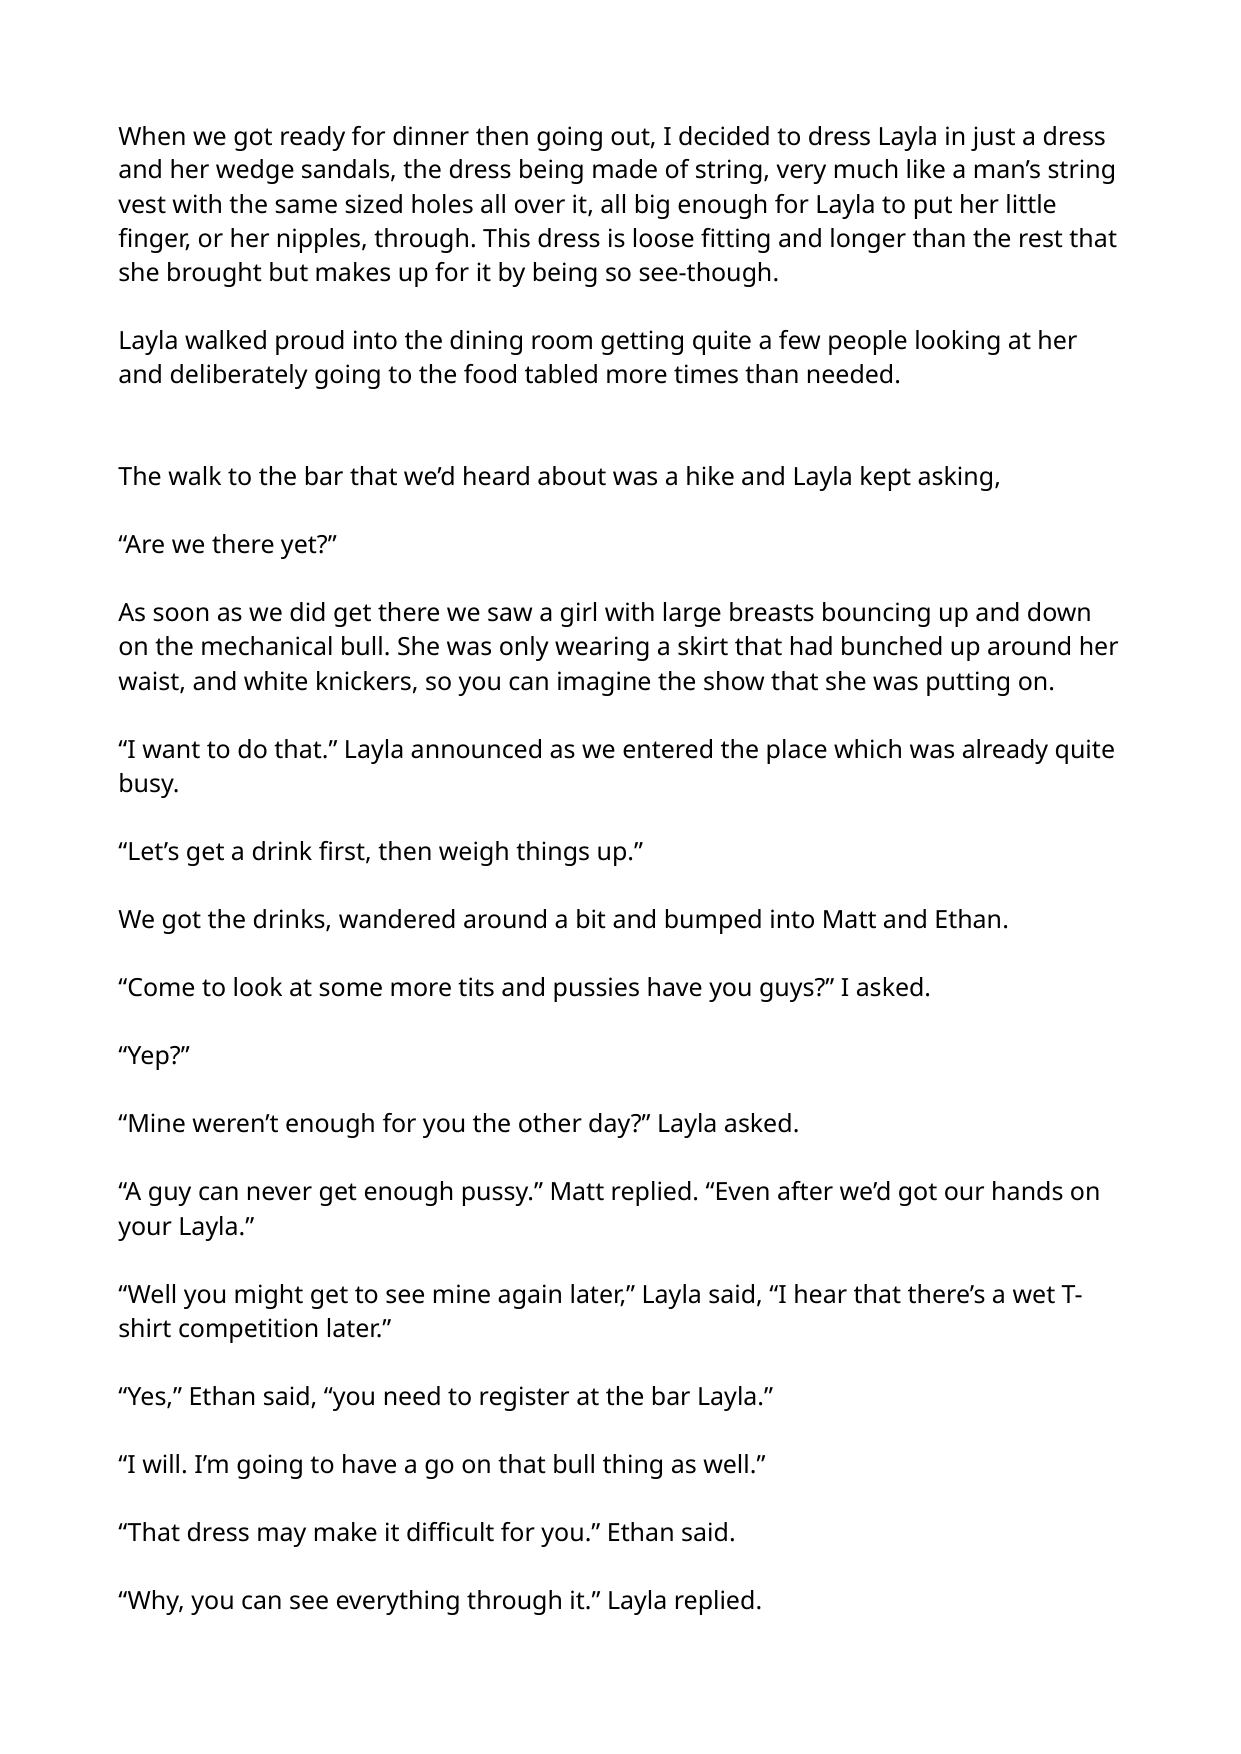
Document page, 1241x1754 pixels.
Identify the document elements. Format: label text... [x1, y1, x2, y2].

text “A guy can never get enough pussy.” Matt replied. “Even after we’d got our hands on your Layla.” [118, 1174, 1122, 1242]
text “That dress may make it difficult for you.” Ethan said. [118, 1515, 1122, 1549]
text When we got ready for dinner then going out, I decided to dress Layla in just a dress and her wedge sandals, the dress being made of string, very much like a man’s string vest with the same sized holes all over it, all big enough for Layla to put her little finger, or her nipples, through. This dress is loose fitting and longer than the rest that she brought but makes up for it by being so see-though. [118, 118, 1122, 288]
text As soon as we did get there we saw a girl with large breasts bouncing up and down on the mechanical bull. She was only wearing a skirt that had bunched up around her waist, and white knickers, so you can imagine the show that she was putting on. [118, 595, 1122, 697]
text “Come to look at some more tits and pussies have you guys?” I asked. [118, 970, 1122, 1004]
text “Yep?” [118, 1038, 1122, 1072]
text “Are we there yet?” [118, 527, 1122, 561]
text “I will. I’m going to have a go on that bull thing as well.” [118, 1447, 1122, 1481]
text “I want to do that.” Layla announced as we entered the place which was already quite busy. [118, 731, 1122, 799]
text The walk to the bar that we’d heard about was a hike and Layla kept asking, [118, 459, 1122, 493]
text We got the drinks, wandered around a bit and bumped into Matt and Ethan. [118, 902, 1122, 936]
text “Yes,” Ethan said, “you need to register at the bar Layla.” [118, 1378, 1122, 1412]
text “Let’s get a drink first, then weigh things up.” [118, 833, 1122, 867]
text Layla walked proud into the dining room getting quite a few people looking at her and deliberately going to the food tabled more times than needed. [118, 322, 1122, 391]
text “Why, you can see everything through it.” Layla replied. [118, 1583, 1122, 1617]
text “Well you might get to see mine again later,” Layla said, “I hear that there’s a wet T-shirt competition later.” [118, 1276, 1122, 1344]
text “Mine weren’t enough for you the other day?” Layla asked. [118, 1106, 1122, 1140]
